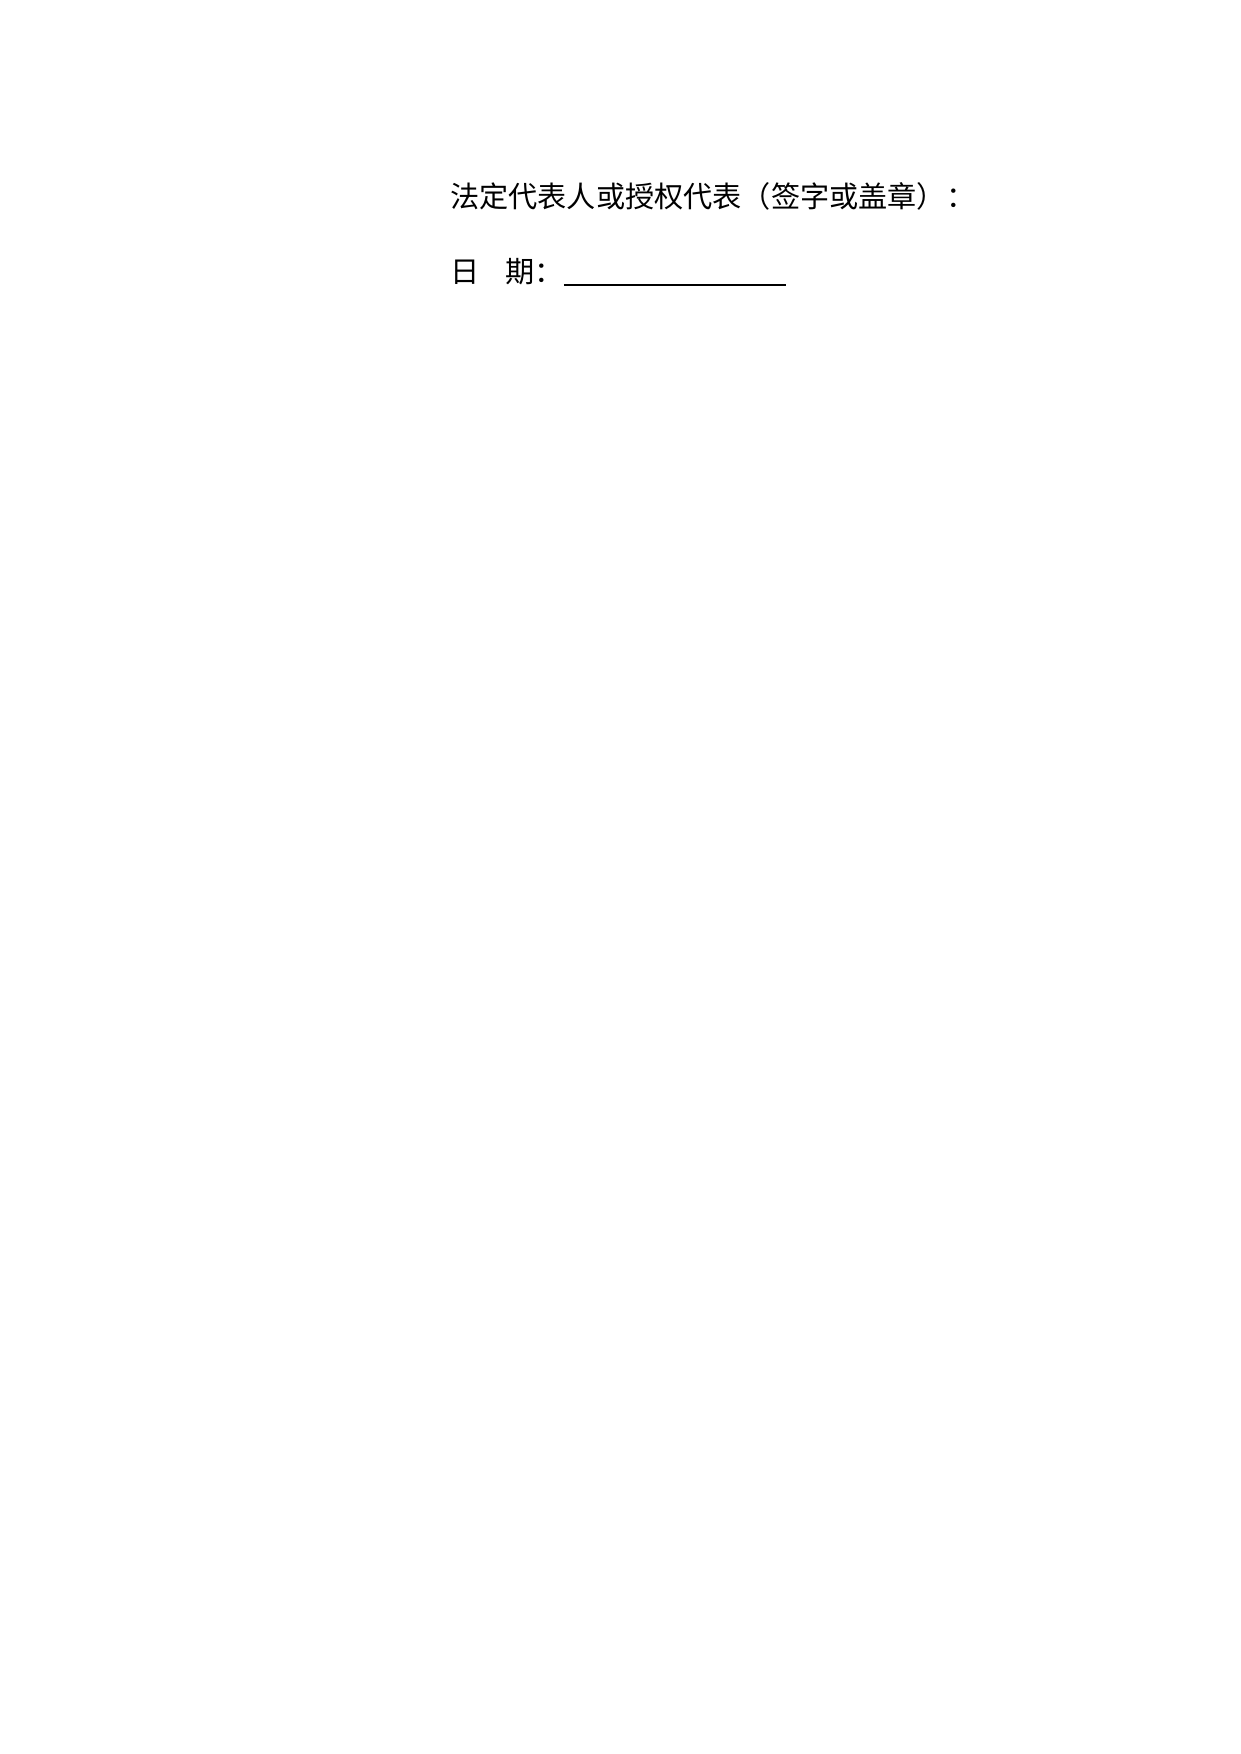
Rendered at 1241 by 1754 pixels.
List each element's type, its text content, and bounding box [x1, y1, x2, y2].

text 日 期： [187, 248, 1053, 290]
text 法定代表人或授权代表（签字或盖章）： [187, 162, 1053, 227]
